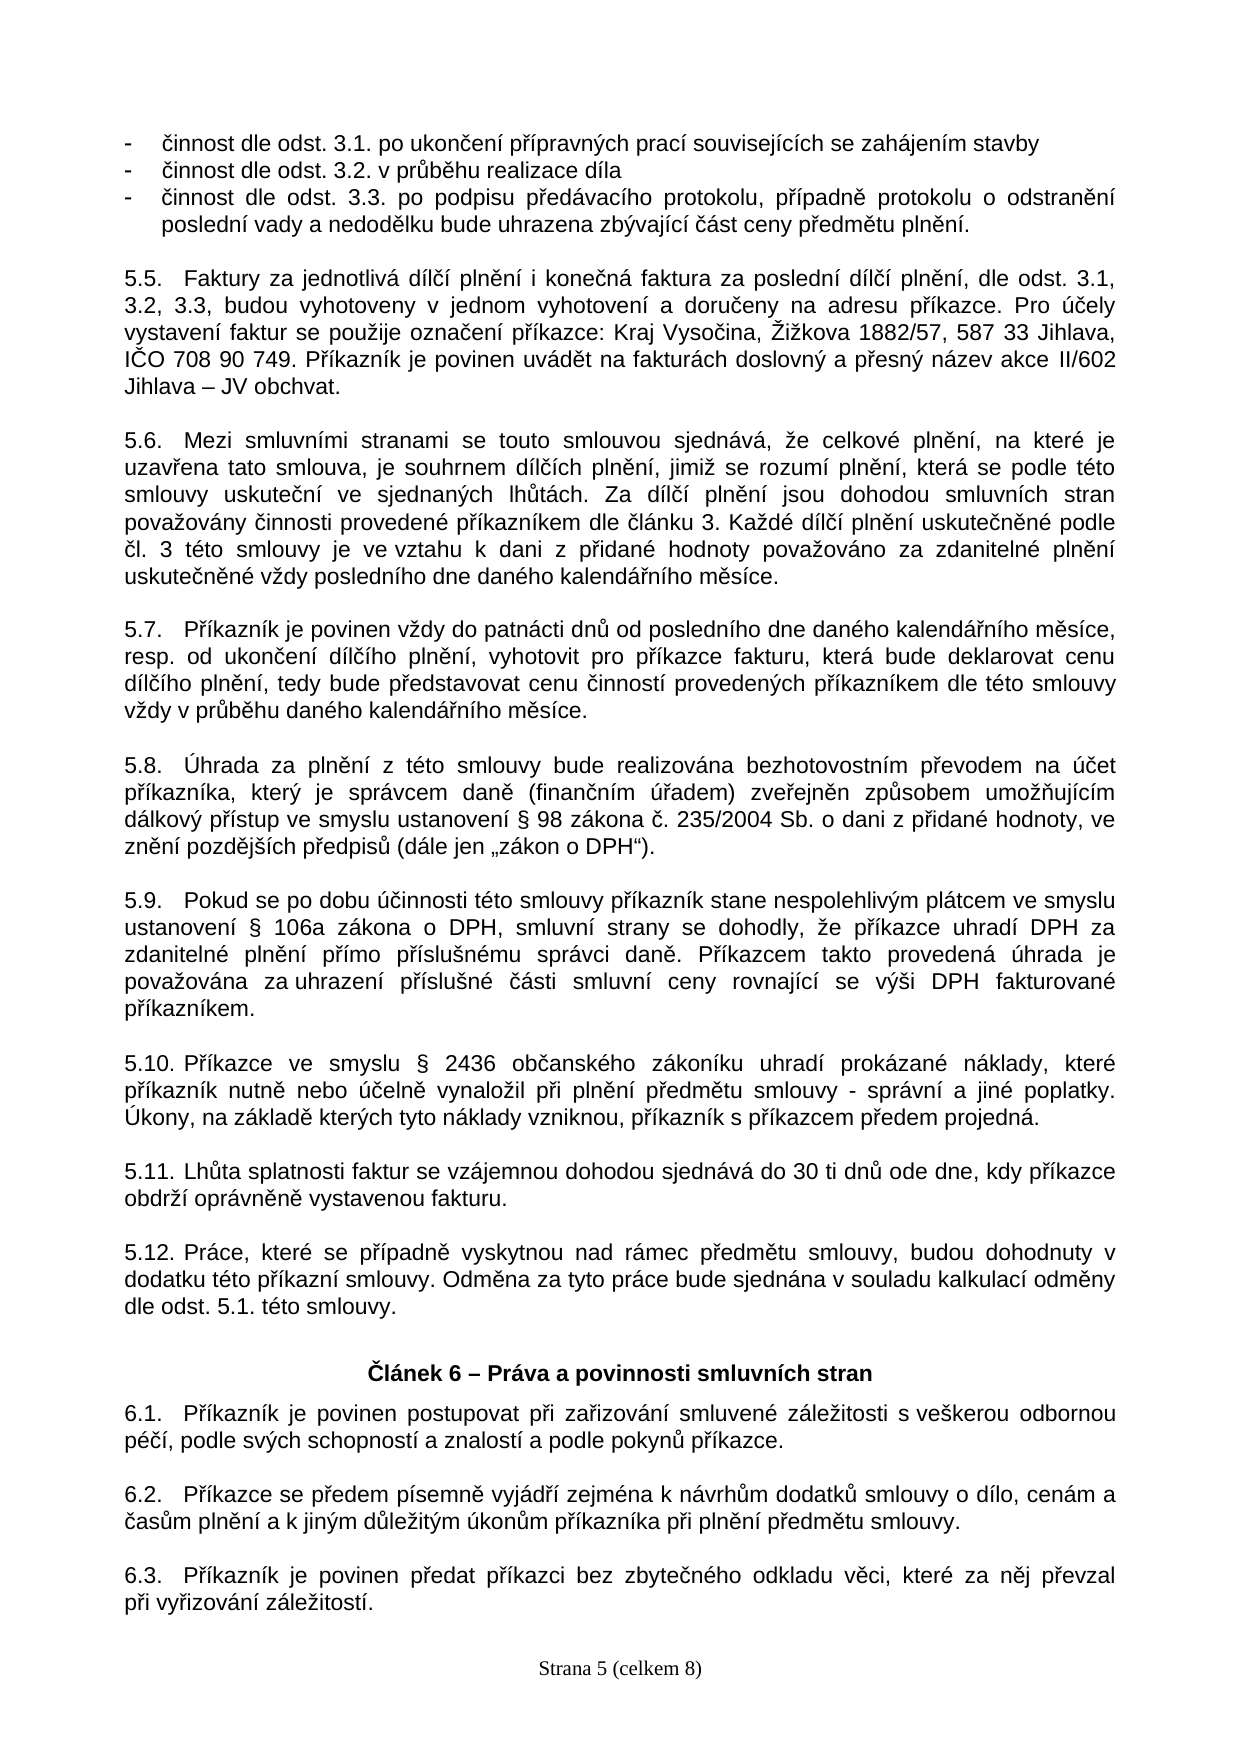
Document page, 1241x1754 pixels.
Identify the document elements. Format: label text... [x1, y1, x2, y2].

list činnost dle odst. 3.2. v průběhu realizace díla [124, 157, 1116, 184]
list činnost dle odst. 3.3. po podpisu předávacího protokolu, případně protokolu o odstranění poslední vady a nedodělku bude uhrazena zbývající část ceny předmětu plnění. [124, 184, 1116, 238]
list Lhůta splatnosti faktur se vzájemnou dohodou sjednává do 30 ti dnů ode dne, kdy příkazce obdrží oprávněně vystavenou fakturu. [124, 1158, 1116, 1212]
list Úhrada za plnění z této smlouvy bude realizována bezhotovostním převodem na účet příkazníka, který je správcem daně (finančním úřadem) zveřejněn způsobem umožňujícím dálkový přístup ve smyslu ustanovení § 98 zákona č. 235/2004 Sb. o dani z přidané hodnoty, ve znění pozdějších předpisů (dále jen „zákon o DPH“). [124, 751, 1116, 860]
list Příkazník je povinen postupovat při zařizování smluvené záležitosti s veškerou odbornou péčí, podle svých schopností a znalostí a podle pokynů příkazce. [124, 1399, 1116, 1453]
list Práce, které se případně vyskytnou nad rámec předmětu smlouvy, budou dohodnuty v dodatku této příkazní smlouvy. Odměna za tyto práce bude sjednána v souladu kalkulací odměny dle odst. 5.1. této smlouvy. [124, 1239, 1116, 1320]
text Článek 6 – Práva a povinnosti smluvních stran [124, 1360, 1116, 1387]
list činnost dle odst. 3.1. po ukončení přípravných prací souvisejících se zahájením stavby [124, 130, 1116, 157]
list Příkazník je povinen vždy do patnácti dnů od posledního dne daného kalendářního měsíce, resp. od ukončení dílčího plnění, vyhotovit pro příkazce fakturu, která bude deklarovat cenu dílčího plnění, tedy bude představovat cenu činností provedených příkazníkem dle této smlouvy vždy v průběhu daného kalendářního měsíce. [124, 616, 1116, 724]
list Příkazce ve smyslu § 2436 občanského zákoníku uhradí prokázané náklady, které příkazník nutně nebo účelně vynaložil při plnění předmětu smlouvy - správní a jiné poplatky. Úkony, na základě kterých tyto náklady vzniknou, příkazník s příkazcem předem projedná. [124, 1049, 1116, 1131]
list Příkazník je povinen předat příkazci bez zbytečného odkladu věci, které za něj převzal při vyřizování záležitostí. [124, 1562, 1116, 1616]
list Příkazce se předem písemně vyjádří zejména k návrhům dodatků smlouvy o dílo, cenám a časům plnění a k jiným důležitým úkonům příkazníka při plnění předmětu smlouvy. [124, 1481, 1116, 1535]
list Pokud se po dobu účinnosti této smlouvy příkazník stane nespolehlivým plátcem ve smyslu ustanovení § 106a zákona o DPH, smluvní strany se dohodly, že příkazce uhradí DPH za zdanitelné plnění přímo příslušnému správci daně. Příkazcem takto provedená úhrada je považována za uhrazení příslušné části smluvní ceny rovnající se výši DPH fakturované příkazníkem. [124, 887, 1116, 1022]
list Faktury za jednotlivá dílčí plnění i konečná faktura za poslední dílčí plnění, dle odst. 3.1, 3.2, 3.3, budou vyhotoveny v jednom vyhotovení a doručeny na adresu příkazce. Pro účely vystavení faktur se použije označení příkazce: Kraj Vysočina, Žižkova 1882/57, 587 33 Jihlava, IČO 708 90 749. Příkazník je povinen uvádět na fakturách doslovný a přesný název akce II/602 Jihlava – JV obchvat. [124, 264, 1116, 400]
list Mezi smluvními stranami se touto smlouvou sjednává, že celkové plnění, na které je uzavřena tato smlouva, je souhrnem dílčích plnění, jimiž se rozumí plnění, která se podle této smlouvy uskuteční ve sjednaných lhůtách. Za dílčí plnění jsou dohodou smluvních stran považovány činnosti provedené příkazníkem dle článku 3. Každé dílčí plnění uskutečněné podle čl. 3 této smlouvy je ve vztahu k dani z přidané hodnoty považováno za zdanitelné plnění uskutečněné vždy posledního dne daného kalendářního měsíce. [124, 427, 1116, 589]
